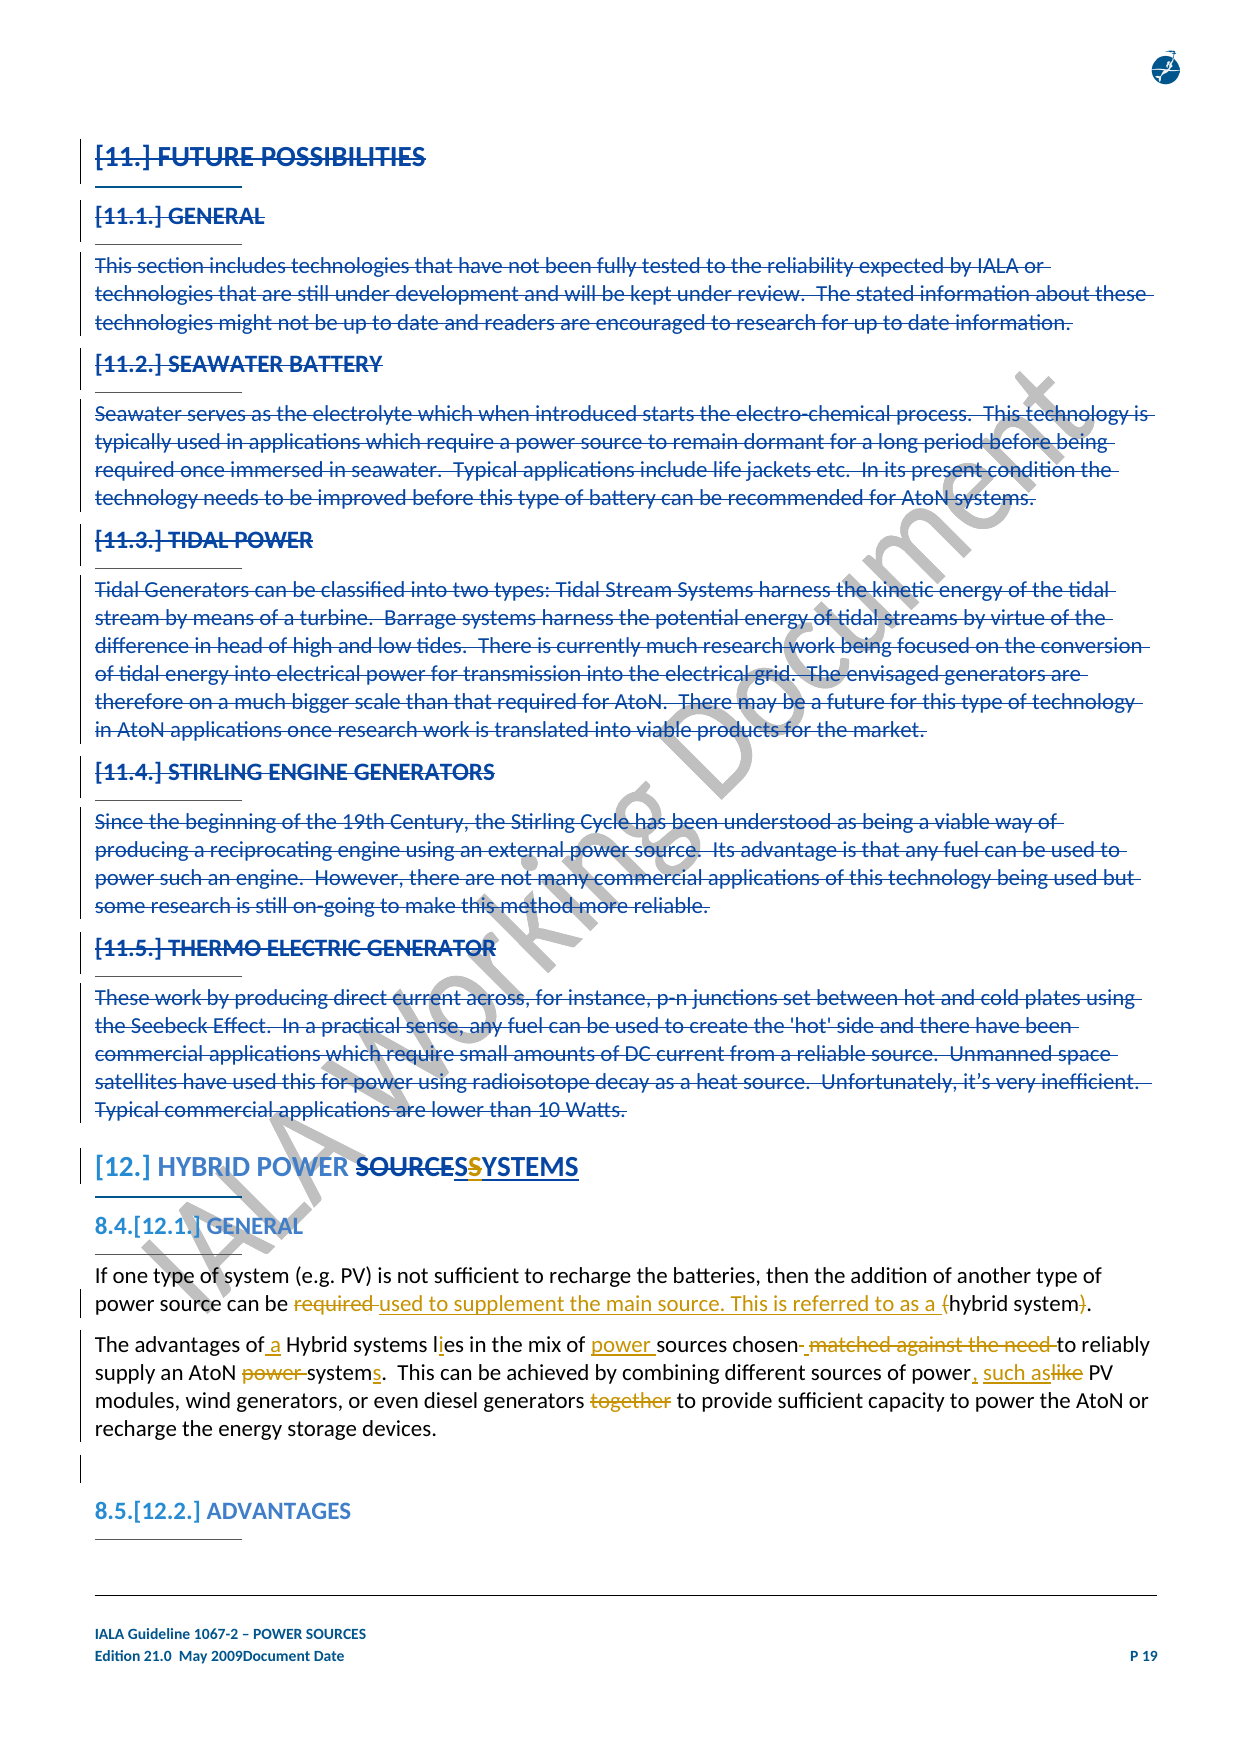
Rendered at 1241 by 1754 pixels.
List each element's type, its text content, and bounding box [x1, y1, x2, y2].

picture [1120, 0, 1239, 119]
text The advantages of Hybrid systems les in the mix of sources chosento reliably supply an AtoN system. This can be achieved by combining different sources of power PV modules, wind generators, or even diesel generators to provide sufficient capacity to power the AtoN or recharge the energy storage devices. [94, 1330, 1157, 1442]
subtitle HYBRID POWER [94, 1148, 1157, 1184]
text If one type of system (e.g. PV) is not sufficient to recharge the batteries, then the addition of another type of power source can be hybrid system. [94, 1261, 1157, 1317]
subtitle General [94, 1210, 1157, 1241]
subtitle Advantages [94, 1495, 1157, 1526]
